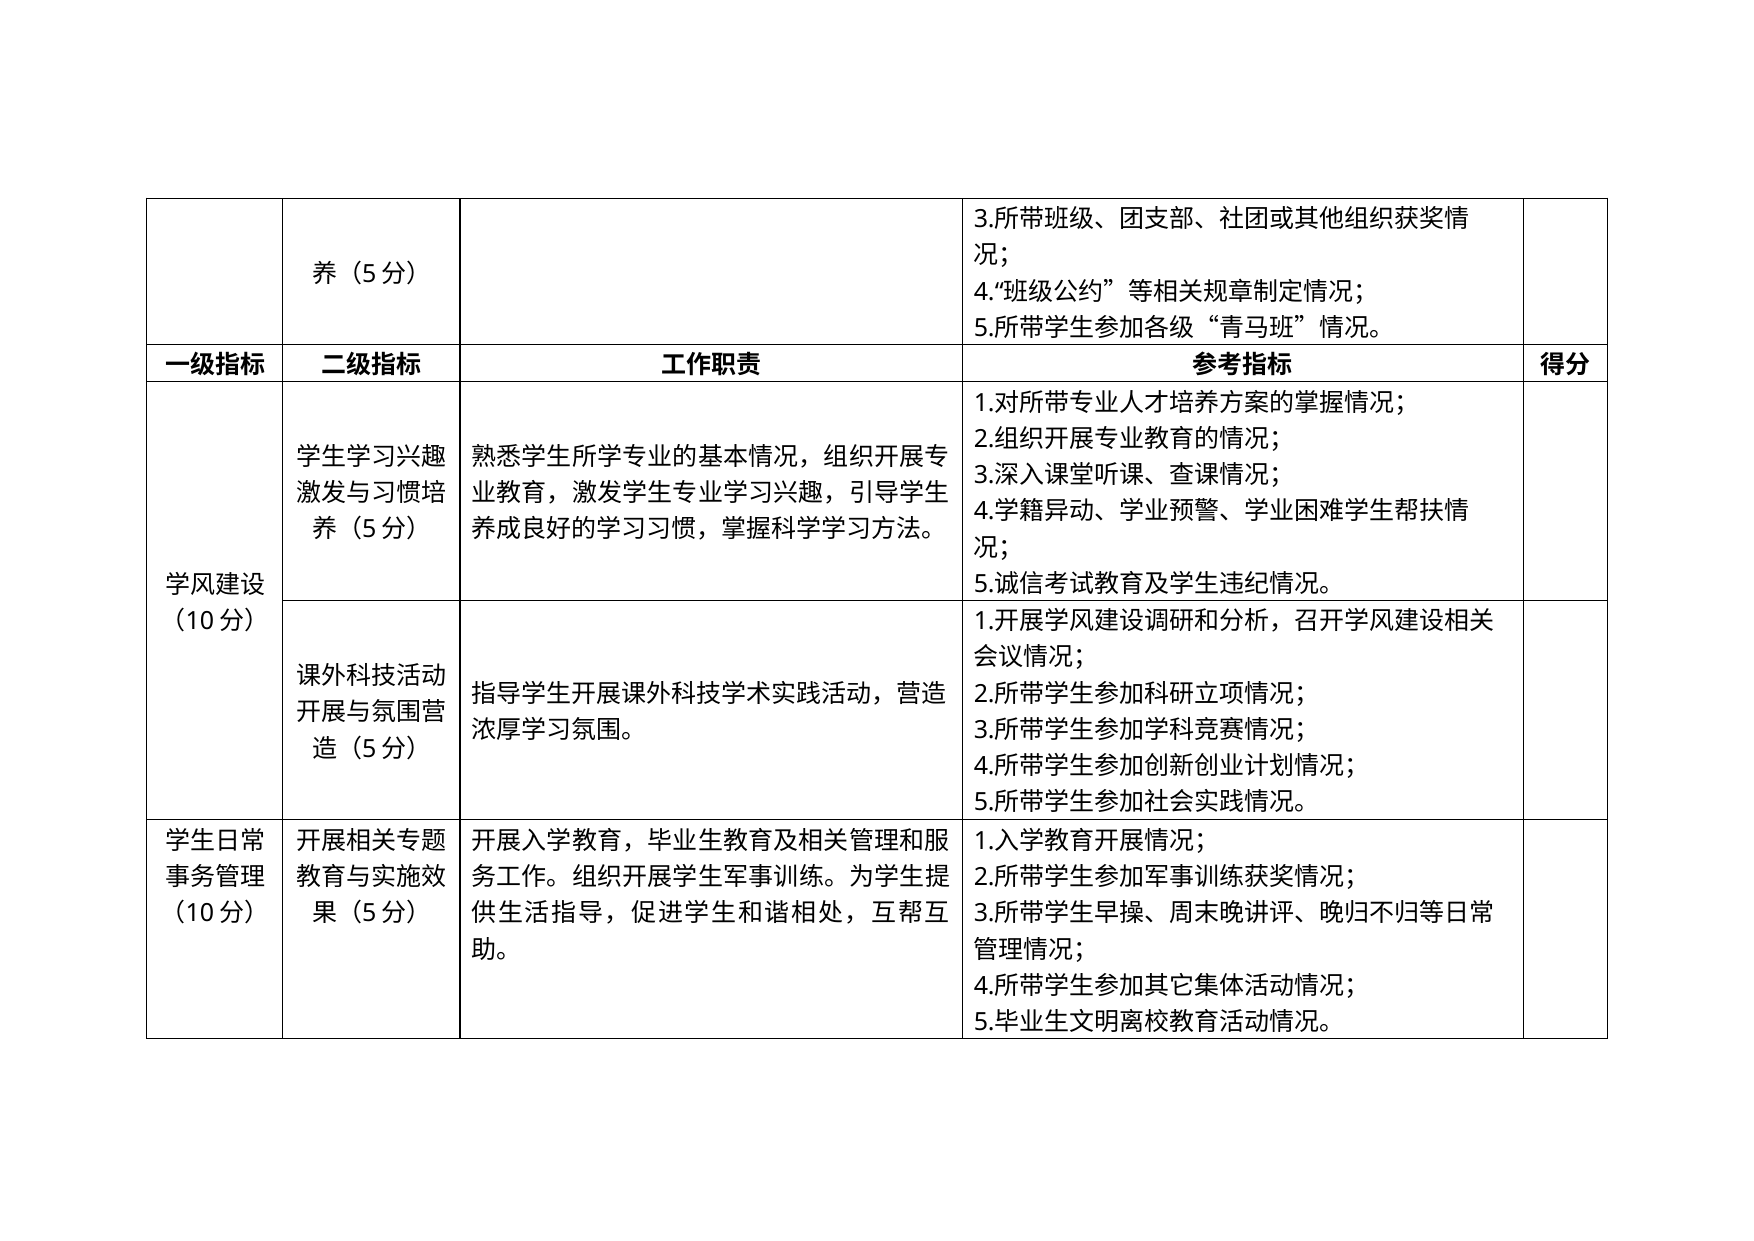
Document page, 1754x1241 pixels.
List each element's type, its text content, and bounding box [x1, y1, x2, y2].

table_cell 参考指标 [963, 345, 1523, 381]
table_cell [1524, 601, 1607, 819]
table_cell [1524, 820, 1607, 1038]
table_cell [1524, 199, 1607, 344]
table_cell 得分 [1524, 345, 1607, 381]
table_cell 一级指标 [147, 345, 282, 381]
table_cell 1.入学教育开展情况； 2.所带学生参加军事训练获奖情况； 3.所带学生早操、周末晚讲评、晚归不归等日常管理情况； 4.所带学生参加其它集体活动情况； 5.毕业生文明离校教育活动情况。 [963, 820, 1523, 1038]
table_cell 开展入学教育，毕业生教育及相关管理和服务工作。组织开展学生军事训练。为学生提供生活指导，促进学生和谐相处，互帮互助。 [461, 820, 962, 1038]
table_cell 1.对所带专业人才培养方案的掌握情况； 2.组织开展专业教育的情况； 3.深入课堂听课、查课情况； 4.学籍异动、学业预警、学业困难学生帮扶情况； 5.诚信考试教育及学生违纪情况。 [963, 382, 1523, 599]
table_cell 课外科技活动开展与氛围营造（5分） [283, 601, 459, 819]
table_cell 指导学生开展课外科技学术实践活动，营造浓厚学习氛围。 [461, 601, 962, 819]
table_cell 工作职责 [461, 345, 962, 381]
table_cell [461, 199, 962, 344]
table_cell 二级指标 [283, 345, 459, 381]
table_cell 学生班级社团建设与团队培养（5分） [283, 199, 459, 344]
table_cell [963, 199, 1523, 344]
table_cell 1.开展学风建设调研和分析，召开学风建设相关会议情况； 2.所带学生参加科研立项情况； 3.所带学生参加学科竞赛情况； 4.所带学生参加创新创业计划情况； 5.所带学生参加社会实践情况。 [963, 601, 1523, 819]
table_cell 开展相关专题教育与实施效果（5分） [283, 820, 459, 1038]
table_cell 学生日常事务管理 （10分） [147, 820, 282, 1038]
table_cell 学风建设 （10分） [147, 382, 282, 819]
table_cell 熟悉学生所学专业的基本情况，组织开展专业教育，激发学生专业学习兴趣，引导学生养成良好的学习习惯，掌握科学学习方法。 [461, 382, 962, 599]
table_cell [1524, 382, 1607, 599]
table_cell 学生学习兴趣激发与习惯培养（5分） [283, 382, 459, 599]
